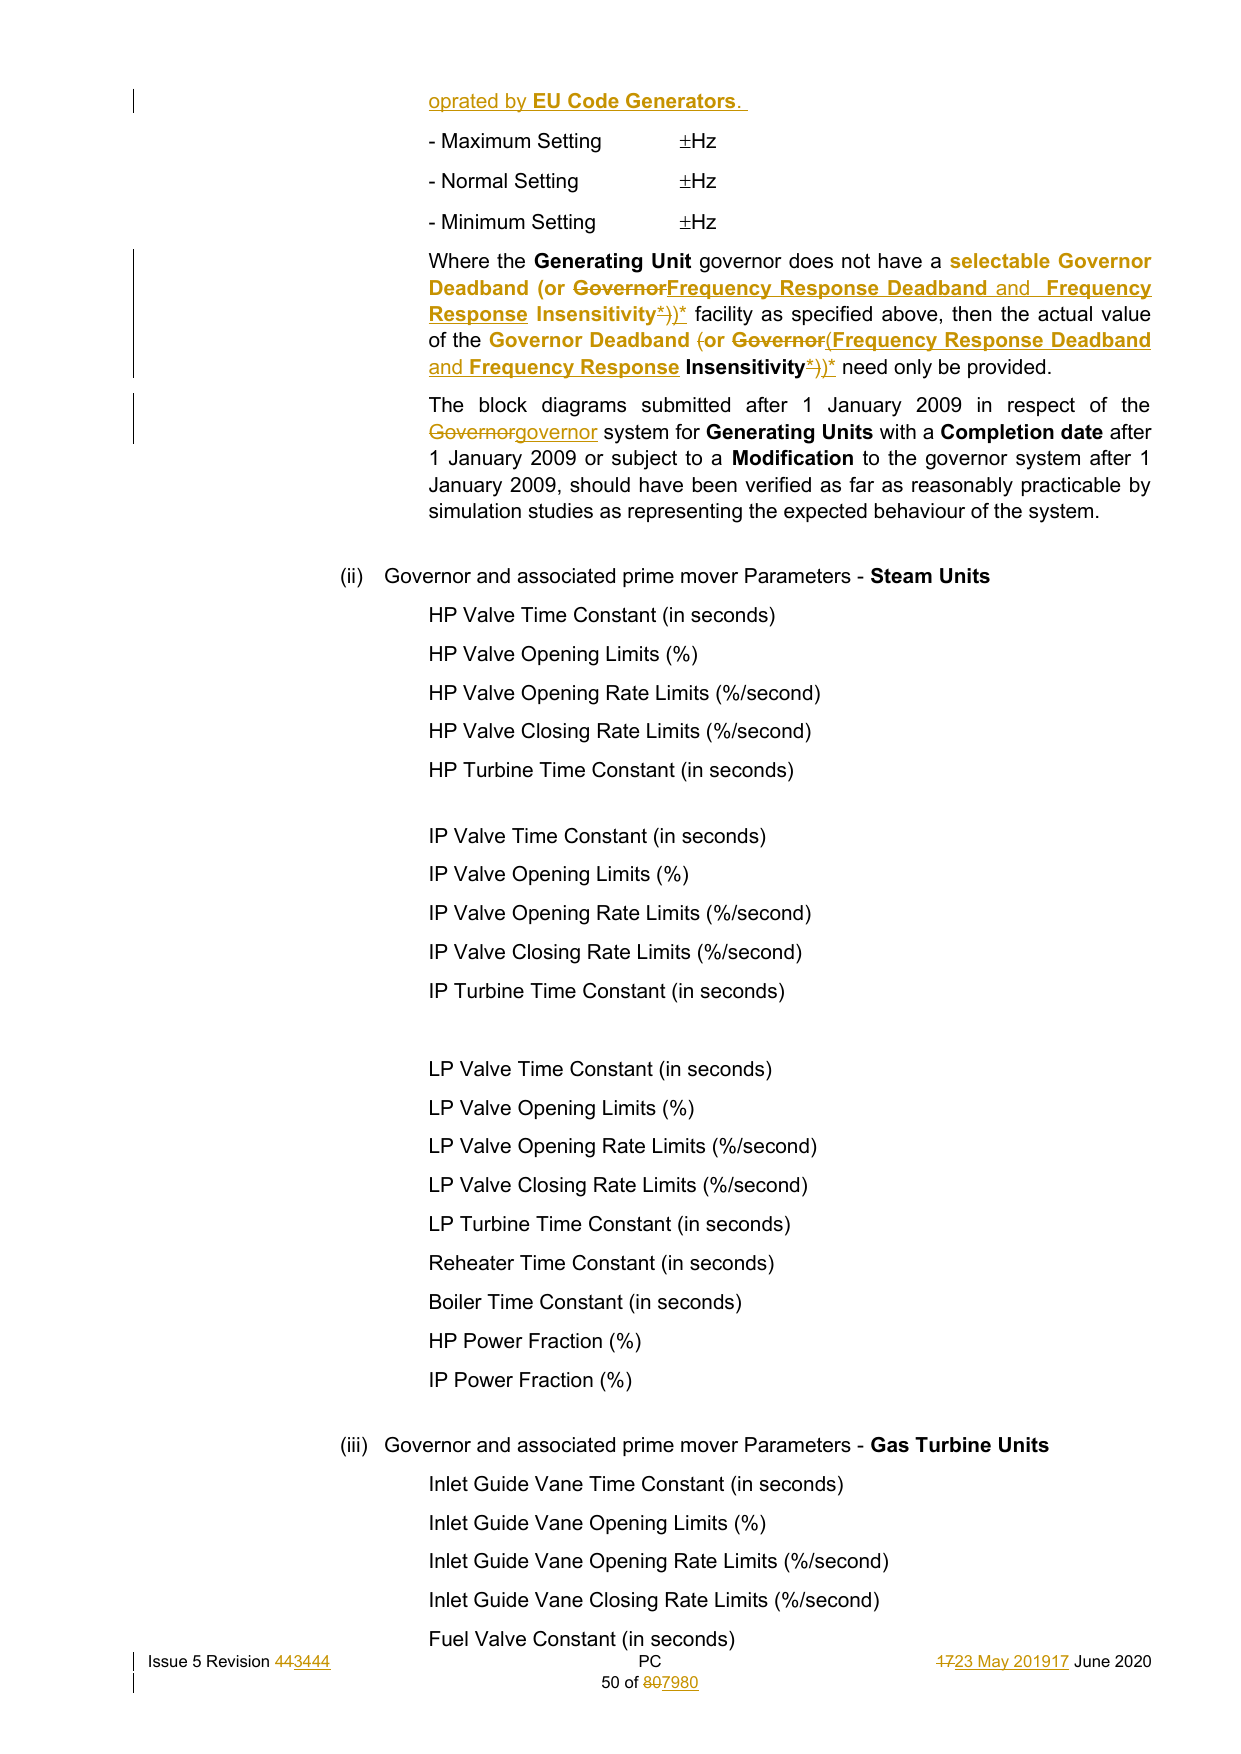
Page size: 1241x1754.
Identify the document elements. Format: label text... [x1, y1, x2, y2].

text LP Valve Opening Limits (%) [384, 1095, 1152, 1119]
text HP Power Fraction (%) [384, 1328, 1152, 1352]
text Inlet Guide Vane Time Constant (in seconds) [384, 1471, 1152, 1495]
text IP Valve Time Constant (in seconds) [384, 823, 1152, 847]
text LP Valve Time Constant (in seconds) [384, 1057, 1152, 1081]
text HP Valve Opening Rate Limits (%/second) [384, 681, 1152, 704]
text IP Power Fraction (%) [384, 1367, 1152, 1391]
text (ii) Governor and associated prime mover Parameters - Steam Units [340, 564, 1152, 588]
text IP Turbine Time Constant (in seconds) [384, 979, 1152, 1003]
text Where the Generating Unit governor does not have a selectable Governor Deadband (or Insensitivity facility as specified above, then the actual value of the Governor Deadband or Insensitivity need only be provided. [384, 249, 1152, 378]
text HP Valve Closing Rate Limits (%/second) [384, 719, 1152, 743]
text IP Valve Opening Rate Limits (%/second) [384, 901, 1152, 925]
text Fuel Valve Constant (in seconds) [384, 1627, 1152, 1651]
text Inlet Guide Vane Closing Rate Limits (%/second) [384, 1588, 1152, 1612]
text LP Turbine Time Constant (in seconds) [384, 1212, 1152, 1236]
text - Maximum Setting Hz [384, 127, 1152, 153]
text LP Valve Closing Rate Limits (%/second) [384, 1173, 1152, 1197]
text Inlet Guide Vane Opening Limits (%) [384, 1510, 1152, 1534]
text IP Valve Closing Rate Limits (%/second) [384, 940, 1152, 964]
text Reheater Time Constant (in seconds) [384, 1251, 1152, 1275]
text Inlet Guide Vane Opening Rate Limits (%/second) [384, 1549, 1152, 1573]
text (iii) Governor and associated prime mover Parameters - Gas Turbine Units [340, 1433, 1152, 1457]
text HP Valve Time Constant (in seconds) [384, 603, 1152, 627]
text HP Turbine Time Constant (in seconds) [384, 758, 1152, 782]
text IP Valve Opening Limits (%) [384, 862, 1152, 886]
text LP Valve Opening Rate Limits (%/second) [384, 1134, 1152, 1158]
text - Minimum Setting Hz [384, 208, 1152, 234]
text Boiler Time Constant (in seconds) [384, 1290, 1152, 1314]
text The block diagrams submitted after 1 January 2009 in respect of the system for Generating Units with a Completion date after 1 January 2009 or subject to a Modification to the governor system after 1 January 2009, should have been verified as far as reasonably practicable by simulation studies as representing the expected behaviour of the system. [384, 393, 1152, 523]
text - Normal Setting Hz [384, 168, 1152, 193]
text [384, 89, 1152, 113]
text HP Valve Opening Limits (%) [384, 642, 1152, 666]
